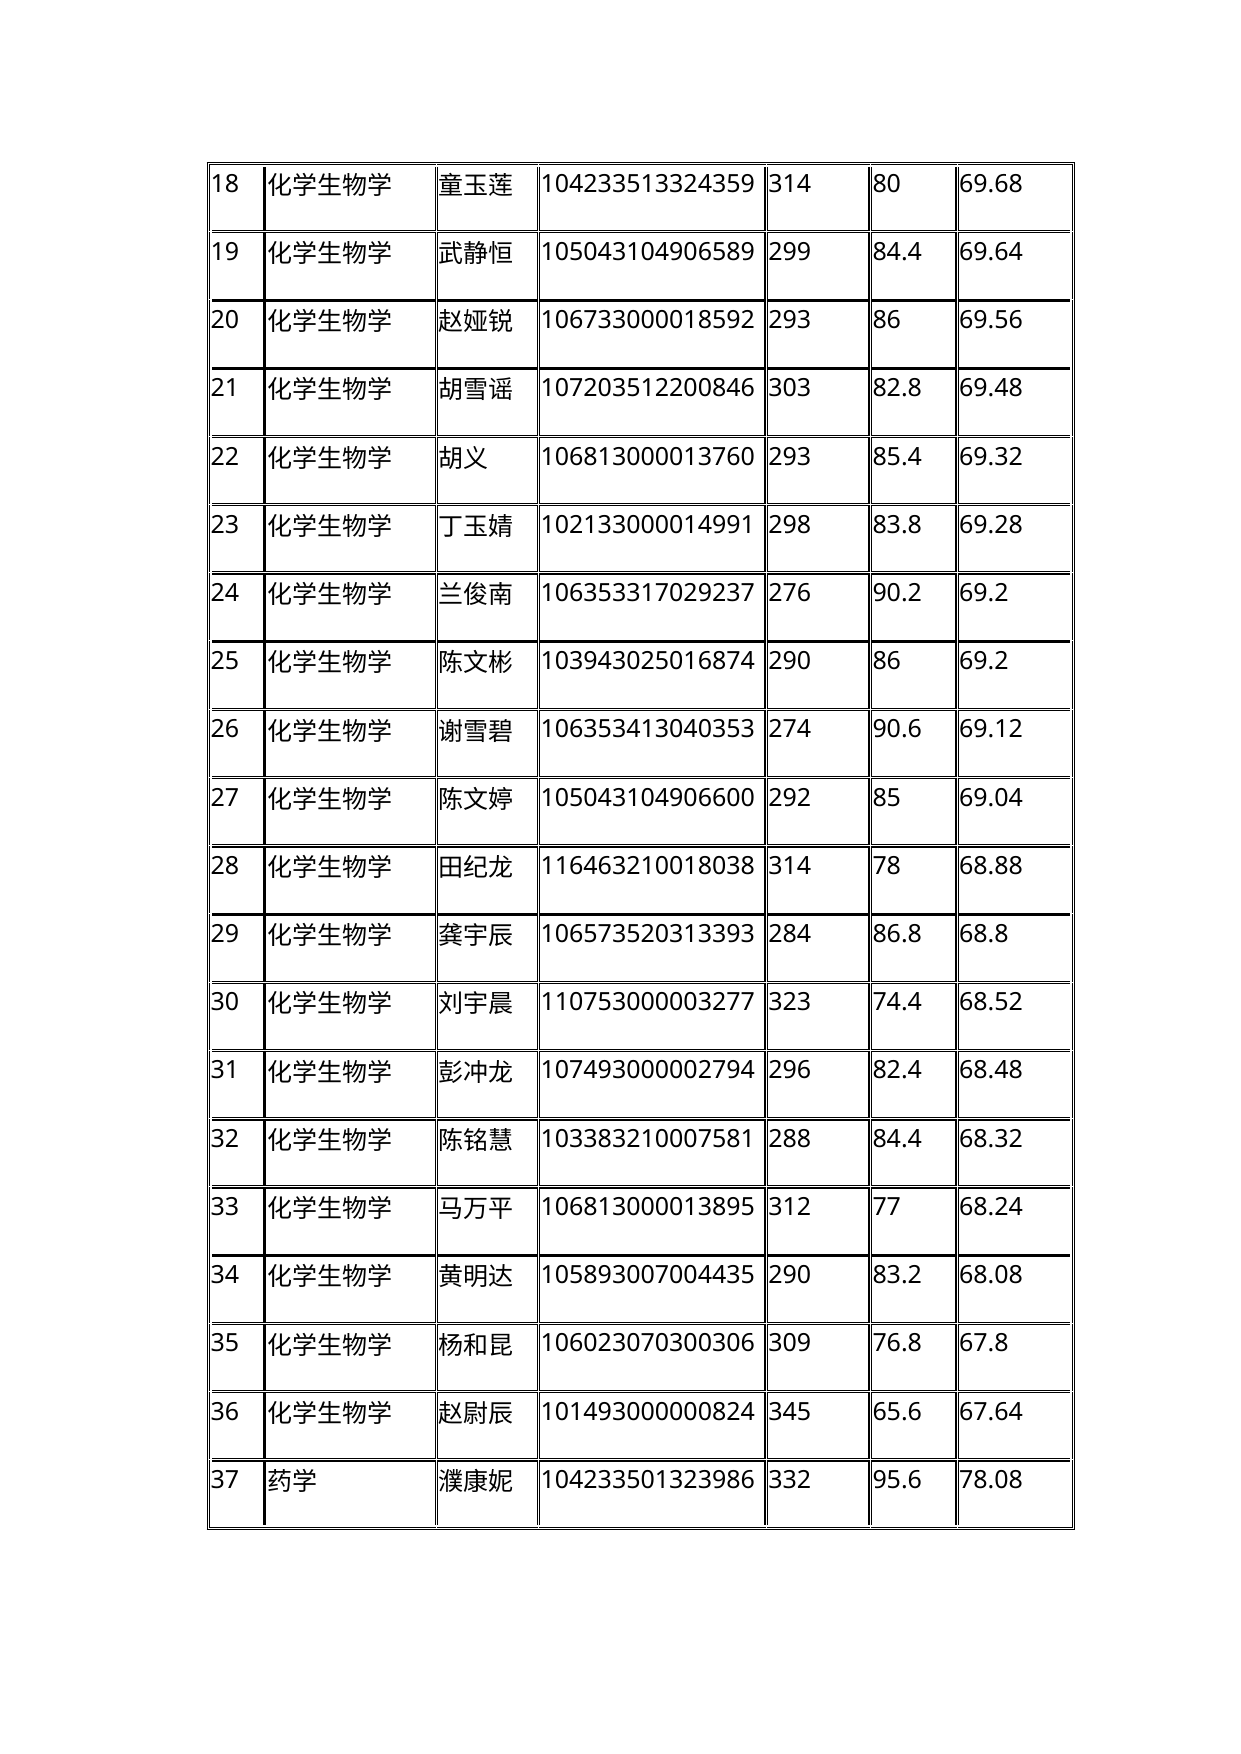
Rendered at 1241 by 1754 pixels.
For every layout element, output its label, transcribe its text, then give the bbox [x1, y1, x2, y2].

table_cell 19 [210, 230, 264, 298]
table_cell 69.68 [957, 165, 1072, 230]
table_cell 化学生物学 [266, 575, 435, 639]
table_cell 69.32 [959, 435, 1072, 503]
table_cell 67.8 [959, 1322, 1072, 1390]
table_cell 29 [208, 913, 263, 981]
table_cell 化学生物学 [265, 165, 436, 230]
table_cell 22 [210, 435, 264, 503]
table_cell 杨和昆 [438, 1325, 537, 1390]
table_cell 30 [210, 981, 264, 1049]
table_cell 106573520313393 [540, 916, 764, 981]
table_cell 68.32 [959, 1117, 1072, 1185]
table_cell 69.56 [959, 299, 1073, 367]
table_cell 化学生物学 [266, 643, 435, 708]
table_cell 309 [768, 1325, 868, 1390]
table_cell 24 [208, 571, 264, 639]
table_cell 化学生物学 [266, 1257, 435, 1322]
table_cell 77 [872, 1189, 955, 1254]
table_cell 84.4 [872, 1121, 955, 1185]
table_cell 69.28 [959, 503, 1072, 571]
table_cell 78 [872, 848, 955, 912]
table_cell 299 [768, 233, 868, 298]
table_cell 26 [210, 708, 264, 776]
table_cell 化学生物学 [266, 438, 435, 503]
table_cell 104233501323986 [538, 1461, 766, 1527]
table_cell 68.48 [959, 1049, 1072, 1117]
table_cell 33 [208, 1185, 264, 1254]
table_cell 陈铭慧 [438, 1121, 537, 1185]
table_cell 32 [210, 1117, 264, 1185]
table_cell 288 [768, 1121, 868, 1185]
table_cell 107203512200846 [540, 370, 764, 435]
table_cell 85 [872, 779, 955, 844]
table_cell 68.08 [959, 1254, 1072, 1322]
table_cell 76.8 [872, 1325, 955, 1390]
table_cell 化学生物学 [266, 233, 435, 298]
table_cell 丁玉婧 [438, 506, 537, 571]
table_cell 69.2 [957, 571, 1073, 639]
table_cell 101493000000824 [540, 1393, 764, 1458]
table_cell 化学生物学 [266, 984, 435, 1049]
table_cell 37 [208, 1458, 264, 1527]
table_cell 胡义 [438, 438, 537, 503]
table_cell 化学生物学 [266, 1393, 435, 1458]
table_cell 谢雪碧 [438, 711, 537, 776]
table_cell 童玉莲 [436, 163, 538, 230]
table_cell 69.12 [959, 708, 1072, 776]
table_cell 69.64 [959, 230, 1072, 298]
table_cell 83.8 [872, 506, 955, 571]
table_cell 67.64 [959, 1390, 1072, 1458]
table_cell 68.88 [957, 844, 1073, 912]
table_cell 86 [872, 302, 955, 367]
table_cell 83.2 [872, 1257, 955, 1322]
table_cell 106023070300306 [540, 1325, 764, 1390]
table_cell 345 [768, 1393, 868, 1458]
table_cell 106353317029237 [540, 575, 764, 639]
table_cell 314 [768, 848, 868, 912]
table_cell 刘宇晨 [438, 984, 537, 1049]
table_cell 陈文彬 [438, 643, 537, 708]
table_cell 化学生物学 [266, 779, 435, 844]
table_cell 25 [208, 640, 263, 708]
table_cell 82.4 [872, 1052, 955, 1117]
table_cell 化学生物学 [266, 1189, 435, 1254]
table_cell 68.8 [959, 913, 1073, 981]
table_cell 323 [768, 984, 868, 1049]
table_cell 化学生物学 [266, 1121, 435, 1185]
table_cell 276 [768, 575, 868, 639]
table_cell 36 [210, 1390, 264, 1458]
table_cell 赵娅锐 [438, 302, 537, 367]
table_cell 84.4 [872, 233, 955, 298]
table_cell 85.4 [872, 438, 955, 503]
table_cell 化学生物学 [266, 1325, 435, 1390]
table_cell 80 [870, 165, 957, 230]
table_cell 69.2 [959, 640, 1073, 708]
table_cell 23 [210, 503, 264, 571]
table_cell 武静恒 [438, 233, 537, 298]
table_cell 28 [208, 844, 264, 912]
table_cell 103943025016874 [540, 643, 764, 708]
table_cell 药学 [265, 1462, 436, 1527]
table_cell 化学生物学 [266, 711, 435, 776]
table_cell 化学生物学 [266, 848, 435, 912]
table_cell 黄明达 [438, 1257, 537, 1322]
table_cell 34 [210, 1254, 263, 1322]
table_cell 86.8 [872, 916, 955, 981]
table_cell 95.6 [870, 1461, 957, 1527]
table_cell 31 [210, 1049, 264, 1117]
table_cell 293 [768, 302, 868, 367]
table_cell 116463210018038 [540, 848, 764, 912]
table_cell 82.8 [872, 370, 955, 435]
table_cell 105043104906600 [540, 779, 764, 844]
table_cell 90.2 [872, 575, 955, 639]
table_cell 90.6 [872, 711, 955, 776]
table_cell 103383210007581 [540, 1121, 764, 1185]
table_cell 332 [766, 1461, 870, 1527]
table_cell 303 [768, 370, 868, 435]
table_cell 化学生物学 [266, 302, 435, 367]
table_cell 化学生物学 [266, 506, 435, 571]
table_cell 105043104906589 [540, 233, 764, 298]
table_cell 21 [210, 367, 263, 435]
table_cell 化学生物学 [266, 1052, 435, 1117]
table_cell 27 [210, 776, 264, 844]
table_cell 104233513324359 [538, 165, 766, 230]
table_cell 284 [768, 916, 868, 981]
table_cell 106813000013760 [540, 438, 764, 503]
table_cell 兰俊南 [438, 575, 537, 639]
table_cell 68.24 [957, 1185, 1073, 1254]
table_cell 105893007004435 [540, 1257, 764, 1322]
table_cell 312 [768, 1189, 868, 1254]
table_cell 107493000002794 [540, 1052, 764, 1117]
table_cell 296 [768, 1052, 868, 1117]
table_cell 293 [768, 438, 868, 503]
table_cell 田纪龙 [438, 848, 537, 912]
table_cell 274 [768, 711, 868, 776]
table_cell 86 [872, 643, 955, 708]
table_cell 69.48 [959, 367, 1072, 435]
table_cell 彭冲龙 [438, 1052, 537, 1117]
table_cell 65.6 [872, 1393, 955, 1458]
table_cell 濮康妮 [436, 1458, 538, 1527]
table_cell 110753000003277 [540, 984, 764, 1049]
table_cell 化学生物学 [266, 916, 435, 981]
table_cell 102133000014991 [540, 506, 764, 571]
table_cell 106353413040353 [540, 711, 764, 776]
table_cell 胡雪谣 [438, 370, 537, 435]
table_cell 18 [210, 165, 264, 230]
table_cell 78.08 [957, 1458, 1073, 1527]
table_cell 赵尉辰 [438, 1393, 537, 1458]
table_cell 陈文婷 [438, 779, 537, 844]
table_cell 292 [768, 779, 868, 844]
table_cell 20 [208, 299, 263, 367]
table_cell 106813000013895 [540, 1189, 764, 1254]
table_cell 298 [768, 506, 868, 571]
table_cell 化学生物学 [266, 370, 435, 435]
table_cell 68.52 [959, 981, 1072, 1049]
table_cell 74.4 [872, 984, 955, 1049]
table_cell 290 [768, 1257, 868, 1322]
table_cell 马万平 [438, 1189, 537, 1254]
table_cell 69.04 [959, 776, 1072, 844]
table_cell 106733000018592 [540, 302, 764, 367]
table_cell 314 [766, 165, 870, 230]
table_cell 35 [210, 1322, 264, 1390]
table_cell 290 [768, 643, 868, 708]
table_cell 龚宇辰 [438, 916, 537, 981]
